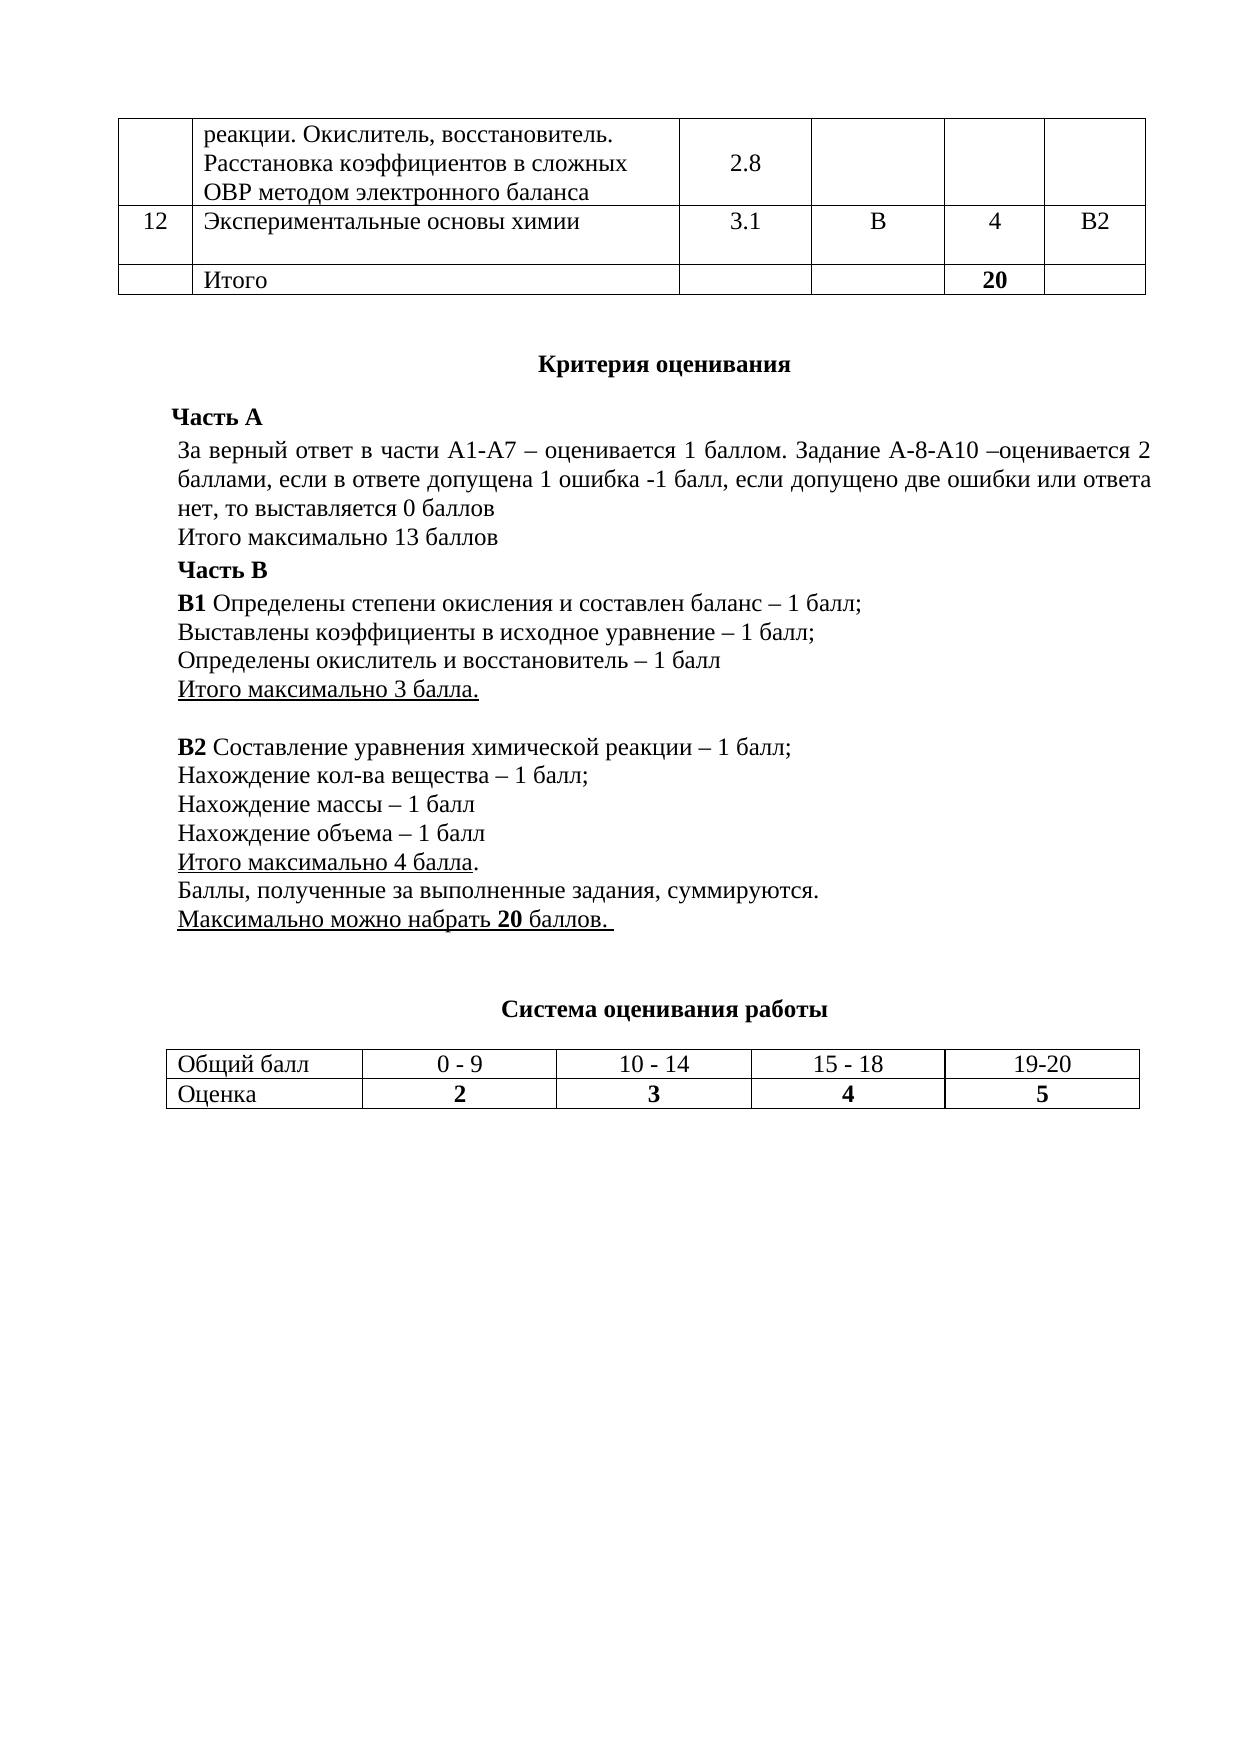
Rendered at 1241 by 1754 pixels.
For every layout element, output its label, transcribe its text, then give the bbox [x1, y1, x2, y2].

text Часть В [177, 555, 1152, 583]
table_cell 5 [946, 1079, 1139, 1108]
text Нахождение объема – 1 балл [177, 818, 1152, 847]
table_cell 3.1 [680, 206, 811, 264]
text Часть А [171, 402, 1158, 431]
table_cell 2 [363, 1079, 556, 1108]
text Нахождение массы – 1 балл [177, 789, 1152, 818]
table_header Общий балл [167, 1050, 362, 1078]
text В1 Определены степени окисления и составлен баланс – 1 балл; [177, 588, 1152, 617]
table_cell 4 [945, 206, 1044, 264]
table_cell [193, 119, 679, 205]
table_cell 3 [557, 1079, 751, 1108]
table_cell 20 [945, 265, 1044, 294]
text За верный ответ в части А1-А7 – оценивается 1 баллом. Задание А-8-А10 –оценивается 2 баллами, если в ответе допущена 1 ошибка -1 балл, если допущено две ошибки или ответа нет, то выставляется 0 баллов [177, 436, 1152, 522]
text Выставлены коэффициенты в исходное уравнение – 1 балл; [177, 617, 1152, 645]
text В2 Составление уравнения химической реакции – 1 балл; [177, 732, 1152, 760]
table_cell В2 [1045, 206, 1145, 264]
table_cell В [812, 119, 944, 205]
text Критерия оценивания [177, 349, 1152, 377]
table_cell Итого [193, 265, 679, 294]
table_cell 4 [752, 1079, 944, 1108]
table_header 10 - 14 [557, 1050, 751, 1078]
table_cell Оценка [167, 1079, 362, 1108]
table_cell [119, 265, 192, 294]
text Система оценивания работы [177, 994, 1152, 1023]
table_cell В1 [1045, 119, 1145, 205]
table_cell 2.7 2.8 [680, 119, 811, 205]
text Нахождение кол-ва вещества – 1 балл; [177, 760, 1152, 789]
table_header 15 - 18 [752, 1050, 944, 1078]
text Максимально можно набрать 20 баллов. [177, 904, 1152, 933]
table_cell Экспериментальные основы химии [193, 206, 679, 264]
table_cell 11 [119, 119, 192, 205]
text Итого максимально 3 балла. [177, 674, 1152, 703]
table_cell [812, 265, 944, 294]
table_cell [1045, 265, 1145, 294]
table_cell 3 [945, 119, 1044, 205]
text Итого максимально 4 балла. [177, 847, 1152, 875]
text Итого максимально 13 баллов [177, 522, 1158, 551]
table_header 0 - 9 [363, 1050, 556, 1078]
table_header 19-20 [946, 1050, 1139, 1078]
text Определены окислитель и восстановитель – 1 балл [177, 645, 1152, 674]
text Баллы, полученные за выполненные задания, суммируются. [177, 875, 1152, 904]
table_cell [680, 265, 811, 294]
table_cell 12 [119, 206, 192, 264]
table_cell В [812, 206, 944, 264]
